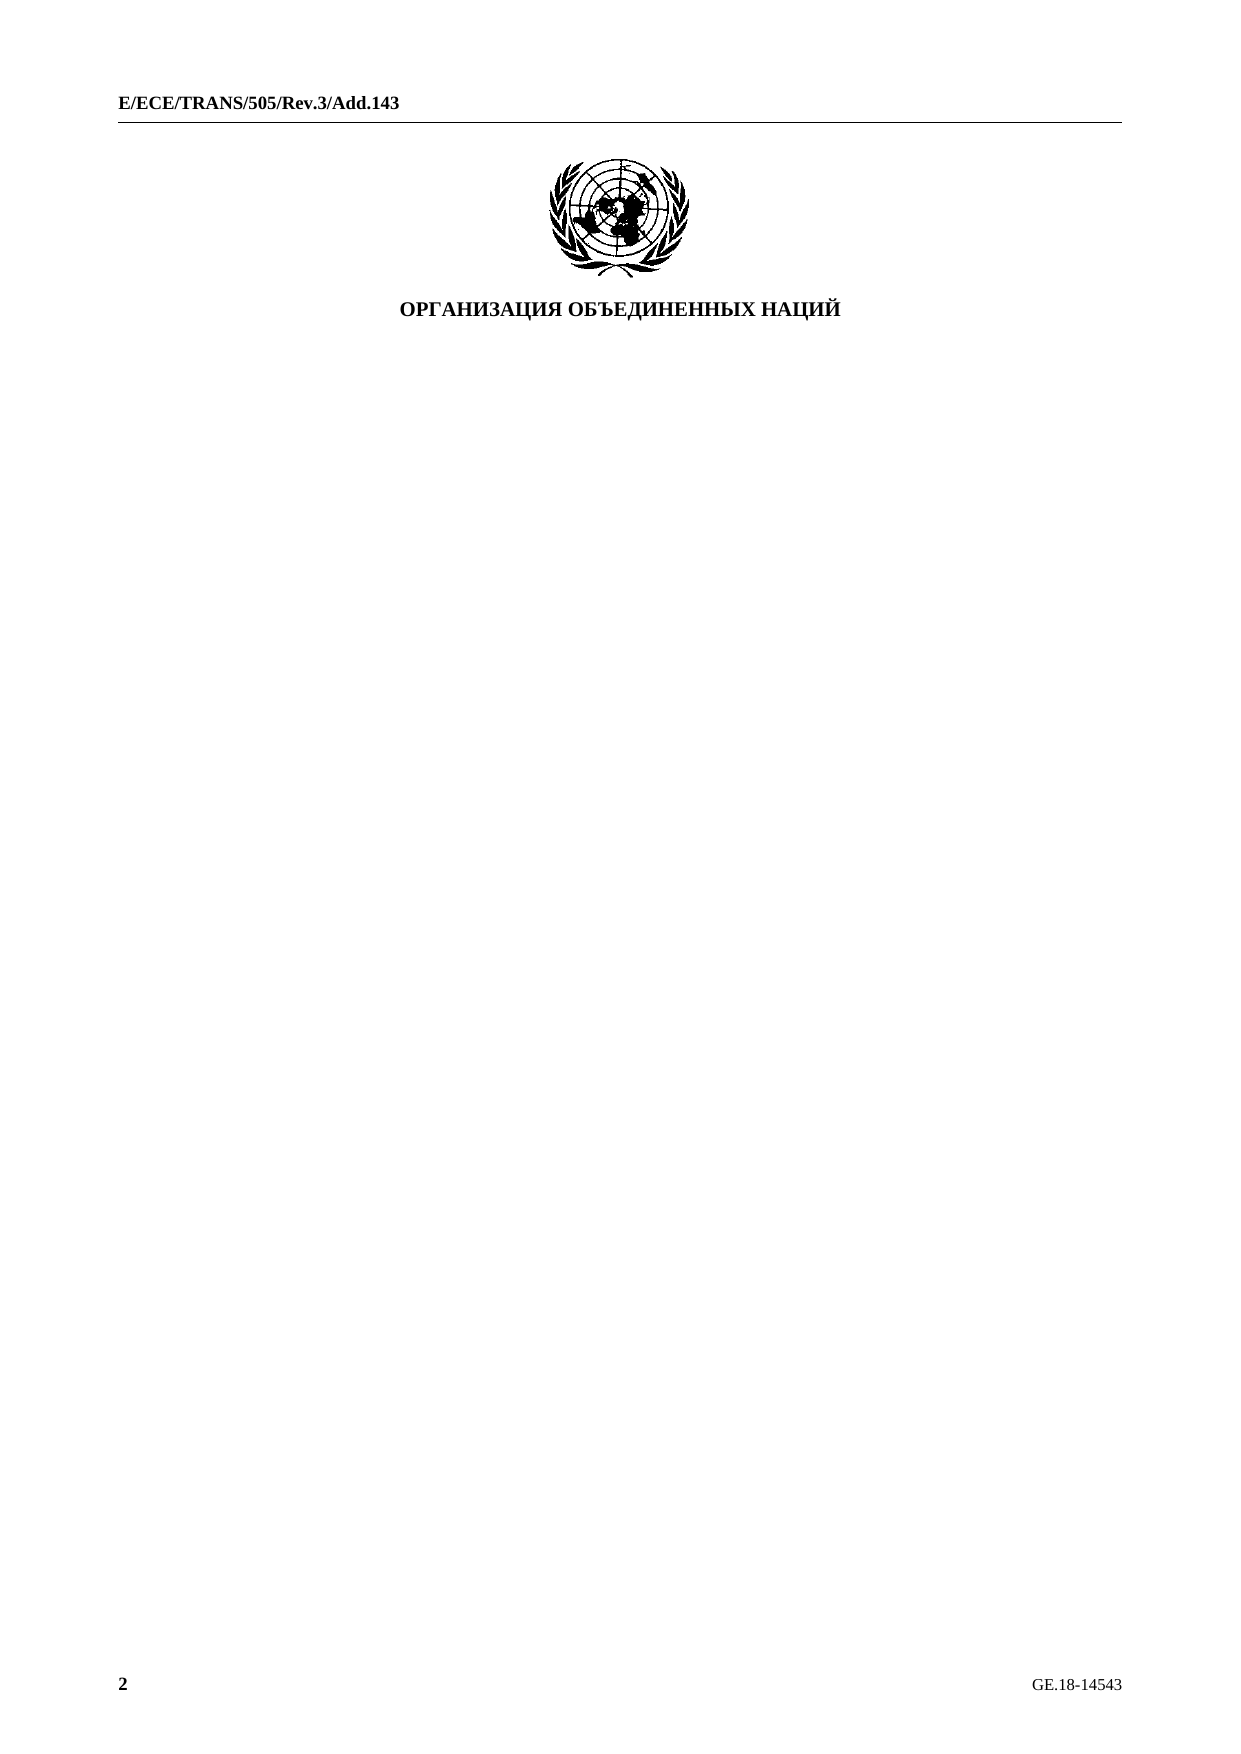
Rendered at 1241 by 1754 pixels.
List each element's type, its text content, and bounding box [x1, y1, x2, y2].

text ОРГАНИЗАЦИЯ ОБЪЕДИНЕННЫХ НАЦИЙ [236, 296, 1004, 321]
picture [546, 147, 694, 284]
